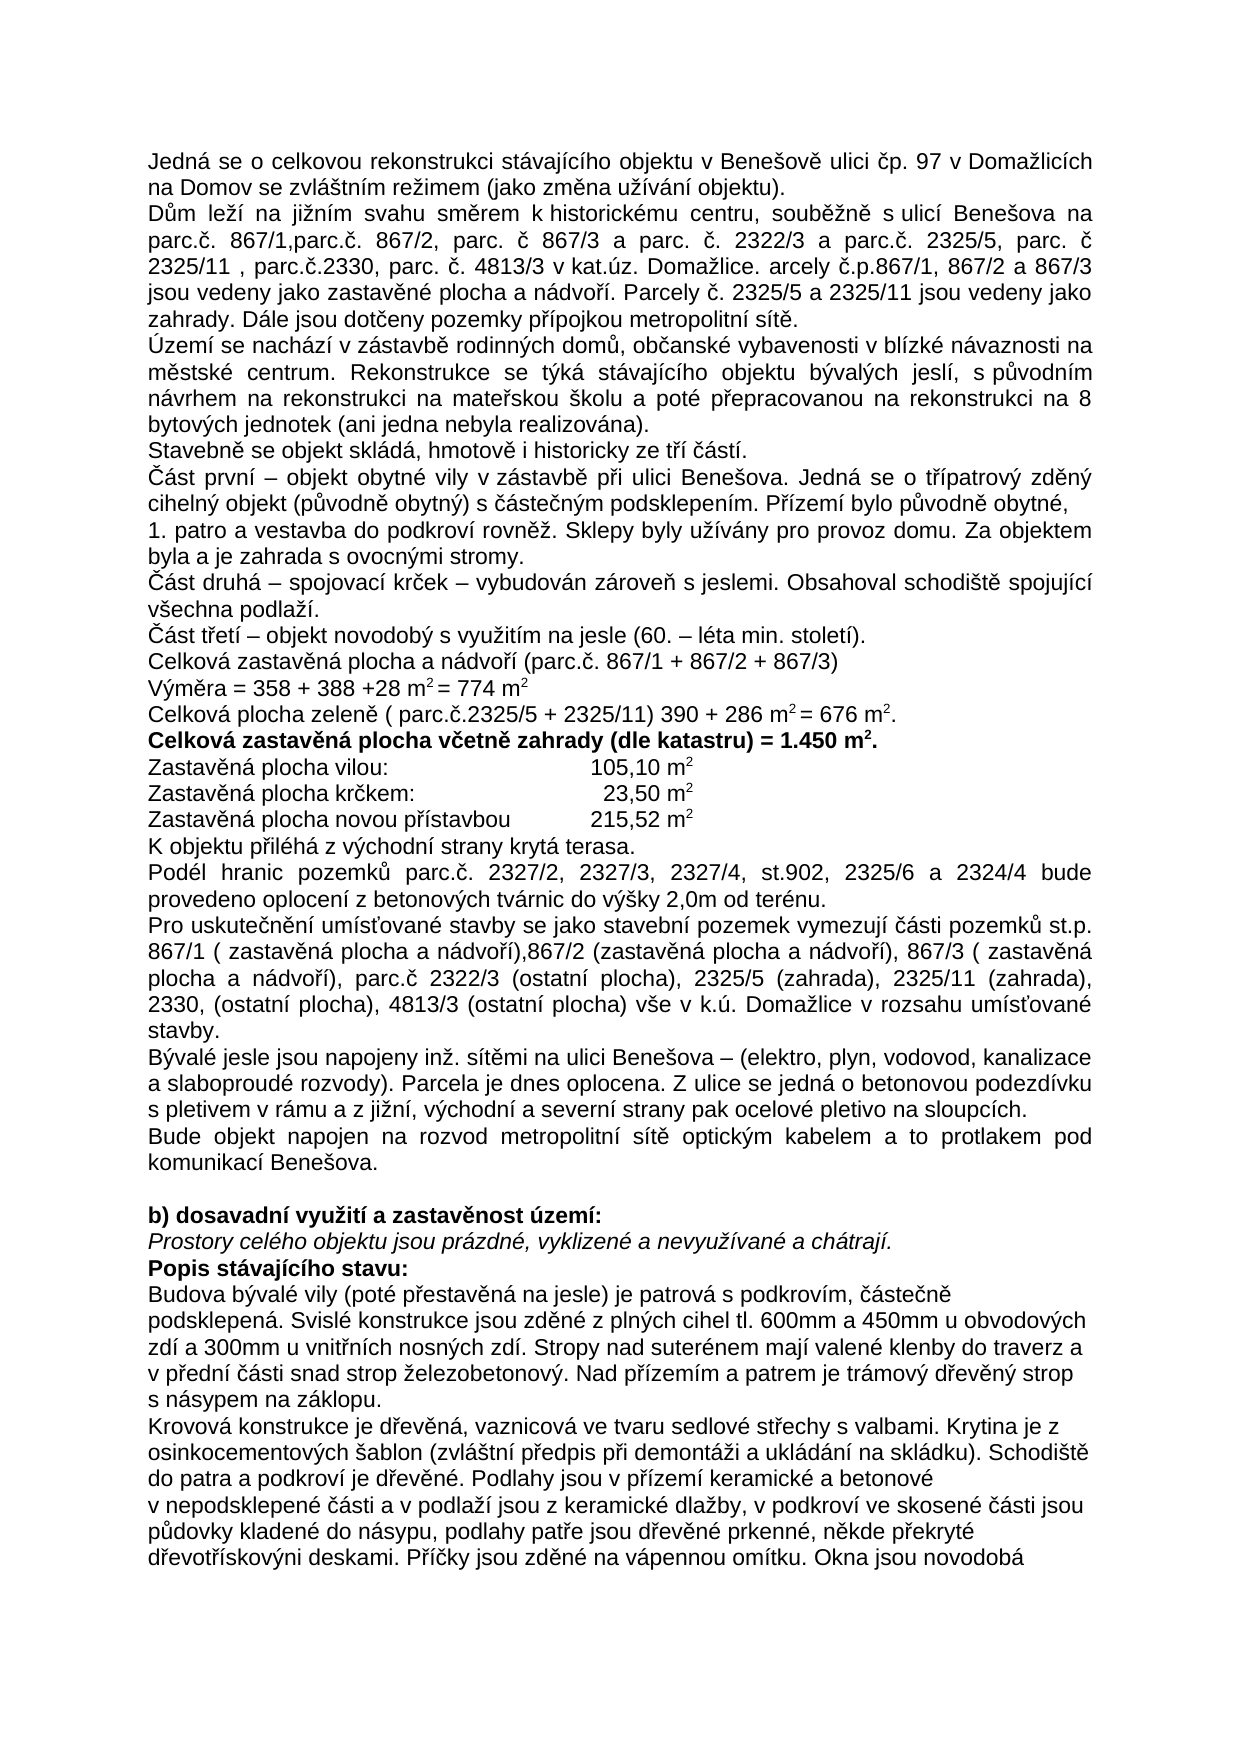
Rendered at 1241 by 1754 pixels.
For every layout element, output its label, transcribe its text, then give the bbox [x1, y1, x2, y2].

text Část třetí – objekt novodobý s využitím na jesle (60. – léta min. století). [148, 622, 1093, 648]
text Celková zastavěná plocha včetně zahrady (dle katastru) = 1.450 m2. [148, 727, 1093, 754]
text 1. patro a vestavba do podkroví rovněž. Sklepy byly užívány pro provoz domu. Za objektem byla a je zahrada s ovocnými stromy. [148, 517, 1093, 569]
text K objektu přiléhá z východní strany krytá terasa. [148, 833, 1093, 859]
text Území se nachází v zástavbě rodinných domů, občanské vybavenosti v blízké návaznosti na městské centrum. Rekonstrukce se týká stávajícího objektu bývalých jeslí, s původním návrhem na rekonstrukci na mateřskou školu a poté přepracovanou na rekonstrukci na 8 bytových jednotek (ani jedna nebyla realizována). [148, 332, 1093, 437]
text Prostory celého objektu jsou prázdné, vyklizené a nevyužívané a chátrají. [148, 1228, 1093, 1254]
text Dům leží na jižním svahu směrem k historickému centru, souběžně s ulicí Benešova na parc.č. 867/1,parc.č. 867/2, parc. č 867/3 a parc. č. 2322/3 a parc.č. 2325/5, parc. č 2325/11 , parc.č.2330, parc. č. 4813/3 v kat.úz. Domažlice. arcely č.p.867/1, 867/2 a 867/3 jsou vedeny jako zastavěné plocha a nádvoří. Parcely č. 2325/5 a 2325/11 jsou vedeny jako zahrady. Dále jsou dotčeny pozemky přípojkou metropolitní sítě. [148, 200, 1093, 332]
text Budova bývalé vily (poté přestavěná na jesle) je patrová s podkrovím, částečně podsklepená. Svislé konstrukce jsou zděné z plných cihel tl. 600mm a 450mm u obvodových zdí a 300mm u vnitřních nosných zdí. Stropy nad suterénem mají valené klenby do traverz a v přední části snad strop železobetonový. Nad přízemím a patrem je trámový dřevěný strop s násypem na záklopu. [148, 1281, 1093, 1413]
text Zastavěná plocha krčkem: 23,50 m2 [148, 780, 1093, 806]
text Bývalé jesle jsou napojeny inž. sítěmi na ulici Benešova – (elektro, plyn, vodovod, kanalizace a slaboproudé rozvody). Parcela je dnes oplocena. Z ulice se jedná o betonovou podezdívku s pletivem v rámu a z jižní, východní a severní strany pak ocelové pletivo na sloupcích. [148, 1044, 1093, 1123]
text Celková plocha zeleně ( parc.č.2325/5 + 2325/11) 390 + 286 m2 = 676 m2. [148, 701, 1093, 727]
text Popis stávajícího stavu: [148, 1254, 1093, 1281]
text b) dosavadní využití a zastavěnost území: [148, 1202, 1093, 1228]
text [148, 1413, 1093, 1571]
text Podél hranic pozemků parc.č. 2327/2, 2327/3, 2327/4, st.902, 2325/6 a 2324/4 bude provedeno oplocení z betonových tvárnic do výšky 2,0m od terénu. [148, 859, 1093, 912]
text Zastavěná plocha vilou: 105,10 m2 [148, 754, 1093, 780]
text Část první – objekt obytné vily v zástavbě při ulici Benešova. Jedná se o třípatrový zděný cihelný objekt (původně obytný) s částečným podsklepením. Přízemí bylo původně obytné, [148, 464, 1093, 517]
text Část druhá – spojovací krček – vybudován zároveň s jeslemi. Obsahoval schodiště spojující všechna podlaží. [148, 569, 1093, 622]
text Bude objekt napojen na rozvod metropolitní sítě optickým kabelem a to protlakem pod komunikací Benešova. [148, 1123, 1093, 1175]
text Výměra = 358 + 388 +28 m2 = 774 m2 [148, 675, 1093, 701]
text Stavebně se objekt skládá, hmotově i historicky ze tří částí. [148, 437, 1093, 464]
text Zastavěná plocha novou přístavbou 215,52 m2 [148, 806, 1093, 833]
text Jedná se o celkovou rekonstrukci stávajícího objektu v Benešově ulici čp. 97 v Domažlicích na Domov se zvláštním režimem (jako změna užívání objektu). [148, 148, 1093, 200]
text Pro uskutečnění umísťované stavby se jako stavební pozemek vymezují části pozemků st.p. 867/1 ( zastavěná plocha a nádvoří),867/2 (zastavěná plocha a nádvoří), 867/3 ( zastavěná plocha a nádvoří), parc.č 2322/3 (ostatní plocha), 2325/5 (zahrada), 2325/11 (zahrada), 2330, (ostatní plocha), 4813/3 (ostatní plocha) vše v k.ú. Domažlice v rozsahu umísťované stavby. [148, 912, 1093, 1044]
text Celková zastavěná plocha a nádvoří (parc.č. 867/1 + 867/2 + 867/3) [148, 648, 1093, 675]
